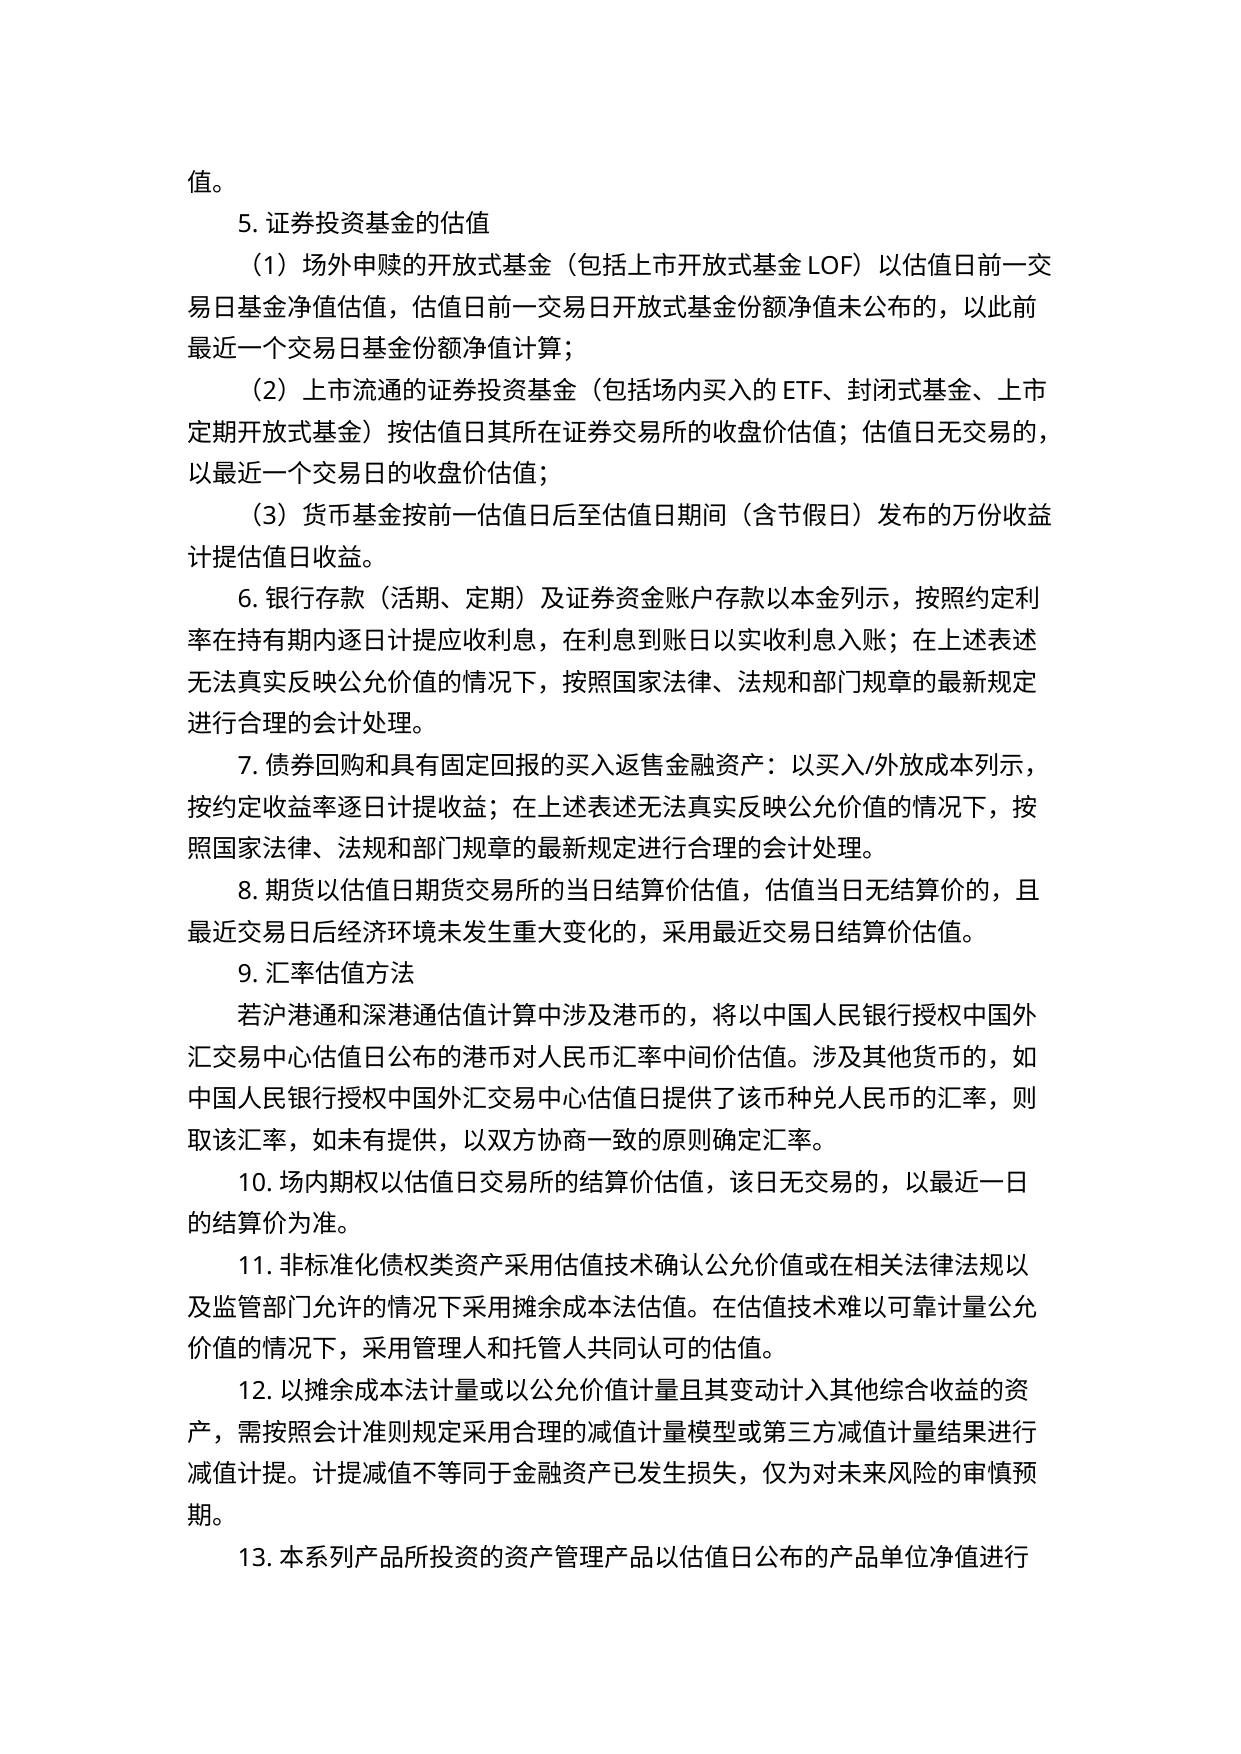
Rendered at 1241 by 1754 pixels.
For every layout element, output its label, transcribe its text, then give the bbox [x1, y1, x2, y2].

text （2）上市流通的证券投资基金（包括场内买入的ETF、封闭式基金、上市定期开放式基金）按估值日其所在证券交易所的收盘价估值；估值日无交易的，以最近一个交易日的收盘价估值； [187, 370, 1053, 490]
text （3）货币基金按前一估值日后至估值日期间（含节假日）发布的万份收益计提估值日收益。 [187, 495, 1053, 573]
text 若沪港通和深港通估值计算中涉及港币的，将以中国人民银行授权中国外汇交易中心估值日公布的港币对人民币汇率中间价估值。涉及其他货币的，如中国人民银行授权中国外汇交易中心估值日提供了该币种兑人民币的汇率，则取该汇率，如未有提供，以双方协商一致的原则确定汇率。 [187, 995, 1053, 1157]
text 8. 期货以估值日期货交易所的当日结算价估值，估值当日无结算价的，且最近交易日后经济环境未发生重大变化的，采用最近交易日结算价估值。 [187, 870, 1053, 948]
text 7. 债券回购和具有固定回报的买入返售金融资产：以买入/外放成本列示，按约定收益率逐日计提收益；在上述表述无法真实反映公允价值的情况下，按照国家法律、法规和部门规章的最新规定进行合理的会计处理。 [187, 745, 1053, 865]
text 11. 非标准化债权类资产采用估值技术确认公允价值或在相关法律法规以及监管部门允许的情况下采用摊余成本法估值。在估值技术难以可靠计量公允价值的情况下，采用管理人和托管人共同认可的估值。 [187, 1245, 1053, 1365]
text 9. 汇率估值方法 [187, 954, 1053, 990]
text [187, 1537, 1053, 1573]
text 5. 证券投资基金的估值 [187, 204, 1053, 240]
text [187, 162, 1053, 198]
text 6. 银行存款（活期、定期）及证券资金账户存款以本金列示，按照约定利率在持有期内逐日计提应收利息，在利息到账日以实收利息入账；在上述表述无法真实反映公允价值的情况下，按照国家法律、法规和部门规章的最新规定进行合理的会计处理。 [187, 579, 1053, 740]
text 12. 以摊余成本法计量或以公允价值计量且其变动计入其他综合收益的资产，需按照会计准则规定采用合理的减值计量模型或第三方减值计量结果进行减值计提。计提减值不等同于金融资产已发生损失，仅为对未来风险的审慎预期。 [187, 1370, 1053, 1532]
text （1）场外申赎的开放式基金（包括上市开放式基金LOF）以估值日前一交易日基金净值估值，估值日前一交易日开放式基金份额净值未公布的，以此前最近一个交易日基金份额净值计算； [187, 245, 1053, 365]
text 10. 场内期权以估值日交易所的结算价估值，该日无交易的，以最近一日的结算价为准。 [187, 1162, 1053, 1240]
